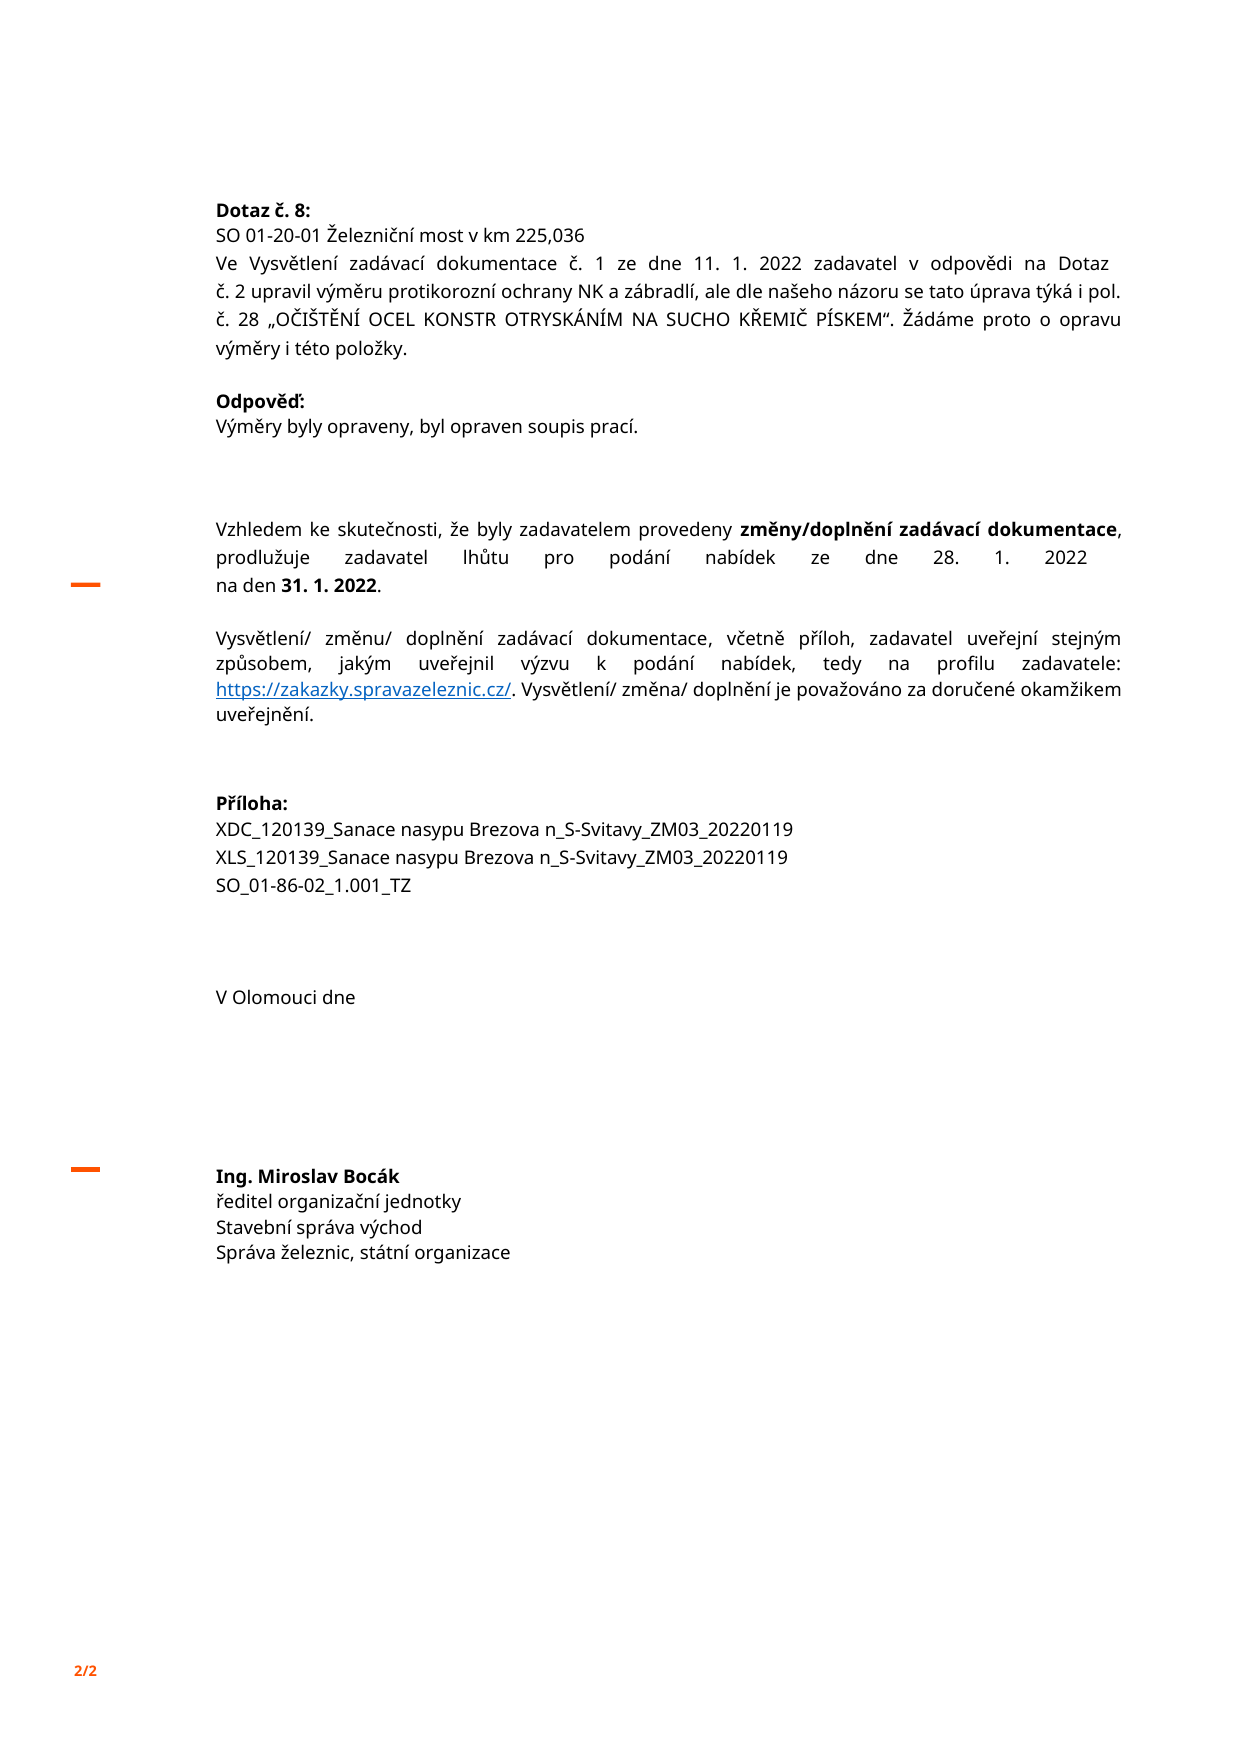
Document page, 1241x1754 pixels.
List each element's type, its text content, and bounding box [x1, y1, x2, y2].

text SO_01-86-02_1.001_TZ [216, 872, 1122, 898]
text Příloha: [216, 791, 1122, 816]
text Odpověď: Výměry byly opraveny, byl opraven soupis prací. [216, 388, 1122, 439]
text Dotaz č. 8: [216, 197, 1122, 223]
text SO 01-20-01 Železniční most v km 225,036 [216, 223, 1122, 248]
text XLS_120139_Sanace nasypu Brezova n_S-Svitavy_ZM03_20220119 [216, 844, 1122, 870]
text Vysvětlení/ změnu/ doplnění zadávací dokumentace, včetně příloh, zadavatel uveřejní stejným způsobem, jakým uveřejnil výzvu k podání nabídek, tedy na profilu zadavatele: https://zakazky.spravazeleznic.cz/. Vysvětlení/ změna/ doplnění je považováno za doručené okamžikem uveřejnění. [216, 625, 1122, 727]
text Ve Vysvětlení zadávací dokumentace č. 1 ze dne 11. 1. 2022 zadavatel v odpovědi na Dotaz č. 2 upravil výměru protikorozní ochrany NK a zábradlí, ale dle našeho názoru se tato úprava týká i pol. č. 28 „OČIŠTĚNÍ OCEL KONSTR OTRYSKÁNÍM NA SUCHO KŘEMIČ PÍSKEM“. Žádáme proto o opravu výměry i této položky. [216, 251, 1122, 360]
text Vzhledem ke skutečnosti, že byly zadavatelem provedeny změny/doplnění zadávací dokumentace, prodlužuje zadavatel lhůtu pro podání nabídek ze dne 28. 1. 2022 na den 31. 1. 2022. [216, 516, 1122, 597]
text V Olomouci dne [216, 984, 1122, 1010]
text Správa železnic, státní organizace [216, 1239, 1122, 1265]
text ředitel organizační jednotky [216, 1188, 1122, 1214]
text Ing. Miroslav Bocák [216, 1163, 1122, 1188]
text Stavební správa východ [216, 1214, 1122, 1239]
text XDC_120139_Sanace nasypu Brezova n_S-Svitavy_ZM03_20220119 [216, 816, 1122, 842]
